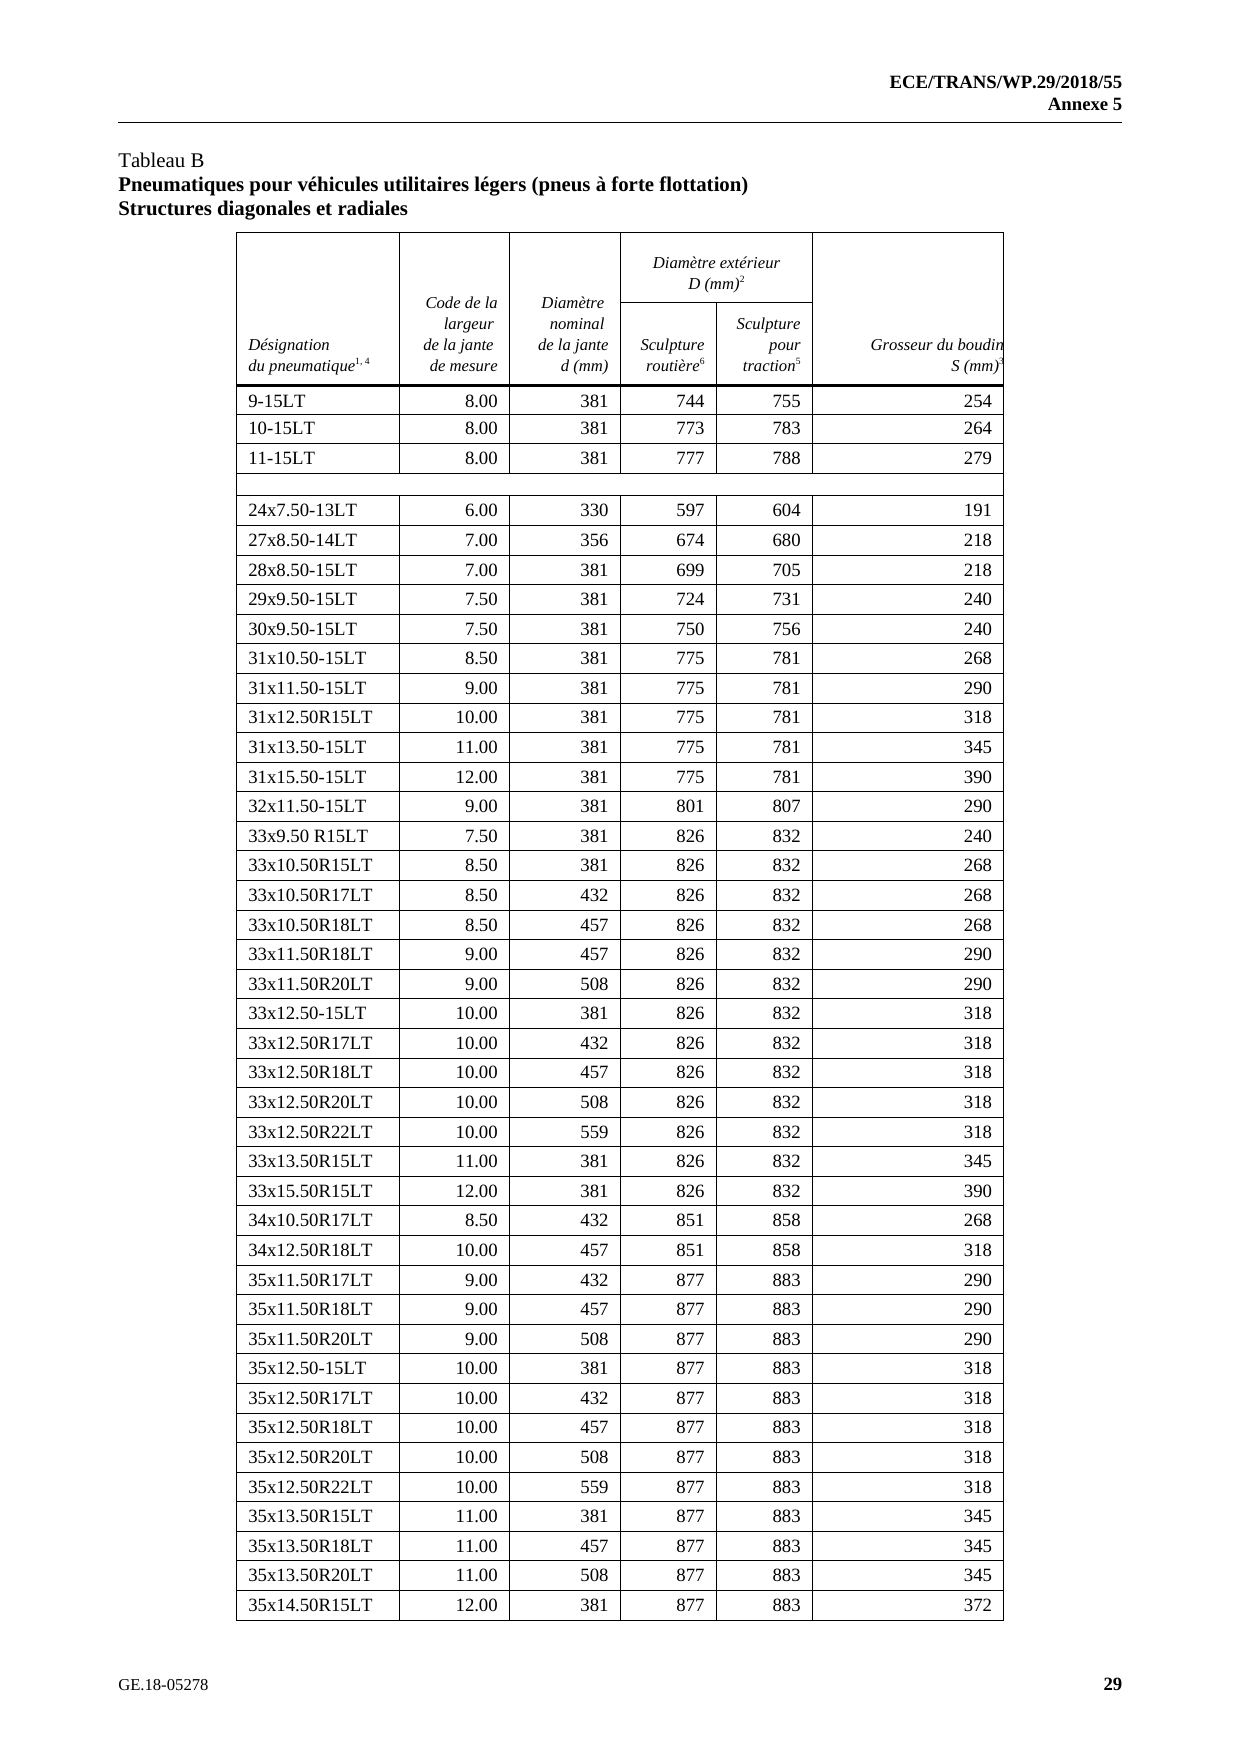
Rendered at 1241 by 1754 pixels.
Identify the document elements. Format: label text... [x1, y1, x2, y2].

table_cell 11.00 [400, 1502, 509, 1531]
table_cell 35x13.50R15LT [237, 1502, 399, 1531]
table_cell 31x15.50-15LT [237, 763, 399, 791]
table_cell 10.00 [400, 1414, 509, 1442]
table_cell 773 [621, 415, 716, 443]
table_cell 432 [510, 1266, 620, 1294]
table_cell 775 [621, 674, 716, 702]
table_cell 8.50 [400, 881, 509, 909]
table_cell 8.00 [400, 444, 509, 473]
table_cell 218 [813, 526, 1003, 554]
table_header Diamètre nominal de la jante d (mm) [510, 233, 620, 384]
table_cell 240 [813, 615, 1003, 643]
table_cell 8.00 [400, 415, 509, 443]
table_cell 381 [510, 733, 620, 762]
table_cell 390 [813, 763, 1003, 791]
table_cell 35x13.50R18LT [237, 1532, 399, 1560]
table_cell 10.00 [400, 704, 509, 732]
table_cell 10.00 [400, 1088, 509, 1117]
table_cell 832 [717, 999, 812, 1028]
table_cell 883 [717, 1591, 812, 1619]
table_cell 10.00 [400, 999, 509, 1028]
table_cell 33x12.50-15LT [237, 999, 399, 1028]
table_cell 9.00 [400, 970, 509, 998]
table_cell 877 [621, 1295, 716, 1324]
table_cell 457 [510, 1059, 620, 1087]
table_cell 883 [717, 1295, 812, 1324]
table_cell 31x11.50-15LT [237, 674, 399, 702]
subtitle Tableau B Pneumatiques pour véhicules utilitaires légers (pneus à forte flottation) Structures diagonales et radiales [118, 148, 1122, 220]
table_cell 826 [621, 970, 716, 998]
table_cell 7.50 [400, 615, 509, 643]
table_cell 858 [717, 1206, 812, 1235]
table_cell 381 [510, 792, 620, 821]
table_cell 832 [717, 1147, 812, 1176]
table_cell 12.00 [400, 1591, 509, 1619]
table_cell 7.50 [400, 822, 509, 850]
table_cell 883 [717, 1414, 812, 1442]
table_cell 356 [510, 526, 620, 554]
table_cell 381 [510, 1147, 620, 1176]
table_cell 883 [717, 1266, 812, 1294]
table_cell 826 [621, 911, 716, 939]
table_cell 381 [510, 851, 620, 880]
table_cell 381 [510, 387, 620, 413]
table_cell 318 [813, 1354, 1003, 1383]
table_cell 9.00 [400, 1295, 509, 1324]
table_cell 877 [621, 1443, 716, 1472]
table_cell 877 [621, 1325, 716, 1353]
table_cell 457 [510, 1236, 620, 1264]
table_cell 10.00 [400, 1384, 509, 1412]
table_cell 826 [621, 1177, 716, 1205]
table_cell 508 [510, 1561, 620, 1590]
table_cell 826 [621, 881, 716, 909]
table_cell 7.00 [400, 556, 509, 584]
table_cell 33x12.50R18LT [237, 1059, 399, 1087]
table_cell 35x11.50R18LT [237, 1295, 399, 1324]
table_cell 268 [813, 851, 1003, 880]
table_cell 35x13.50R20LT [237, 1561, 399, 1590]
table_cell 381 [510, 1591, 620, 1619]
table_cell 705 [717, 556, 812, 584]
table_cell 826 [621, 1088, 716, 1117]
table_cell 432 [510, 1384, 620, 1412]
table_cell 318 [813, 704, 1003, 732]
table_cell 29x9.50-15LT [237, 585, 399, 614]
table_cell 33x11.50R20LT [237, 970, 399, 998]
table_cell 33x9.50 R15LT [237, 822, 399, 850]
table_cell 775 [621, 704, 716, 732]
table_cell 9.00 [400, 1266, 509, 1294]
table_cell 27x8.50-14LT [237, 526, 399, 554]
table_cell 11.00 [400, 1147, 509, 1176]
table_cell 33x10.50R15LT [237, 851, 399, 880]
table_cell 35x14.50R15LT [237, 1591, 399, 1619]
table_cell 781 [717, 733, 812, 762]
table_cell 10.00 [400, 1236, 509, 1264]
table_cell 457 [510, 1532, 620, 1560]
table_cell 883 [717, 1532, 812, 1560]
table_cell 883 [717, 1443, 812, 1472]
table_cell 11.00 [400, 733, 509, 762]
table_cell [620, 474, 716, 495]
table_cell 877 [621, 1414, 716, 1442]
table_cell 832 [717, 1177, 812, 1205]
table_cell 783 [717, 415, 812, 443]
table_cell 10.00 [400, 1059, 509, 1087]
table_cell 781 [717, 763, 812, 791]
table_cell 381 [510, 999, 620, 1028]
table_cell 7.50 [400, 585, 509, 614]
table_cell 11.00 [400, 1561, 509, 1590]
table_cell 8.50 [400, 1206, 509, 1235]
table_header Code de la largeur de la jante de mesure [400, 233, 509, 384]
table_cell 35x12.50R17LT [237, 1384, 399, 1412]
table_cell 318 [813, 999, 1003, 1028]
table_cell 851 [621, 1236, 716, 1264]
table_cell 318 [813, 1118, 1003, 1146]
table_cell 264 [813, 415, 1003, 443]
table_cell 33x12.50R22LT [237, 1118, 399, 1146]
table_cell 9-15LT [237, 387, 399, 413]
table_cell 432 [510, 1206, 620, 1235]
table_cell 832 [717, 851, 812, 880]
table_cell 877 [621, 1354, 716, 1383]
table_cell 724 [621, 585, 716, 614]
table_cell Sculpture pour traction5 [717, 303, 812, 384]
table_cell 832 [717, 1118, 812, 1146]
table_cell 826 [621, 1059, 716, 1087]
table_header Désignation du pneumatique1, 4 [237, 233, 399, 384]
table_cell 457 [510, 940, 620, 969]
table_cell 877 [621, 1532, 716, 1560]
table_cell 8.50 [400, 911, 509, 939]
table_cell 33x13.50R15LT [237, 1147, 399, 1176]
table_cell 7.00 [400, 526, 509, 554]
table_cell 11-15LT [237, 444, 399, 473]
table_cell 858 [717, 1236, 812, 1264]
table_cell 11.00 [400, 1532, 509, 1560]
table_cell 508 [510, 970, 620, 998]
table_cell 832 [717, 940, 812, 969]
table_cell 775 [621, 763, 716, 791]
table_cell 832 [717, 1029, 812, 1057]
table_cell 32x11.50-15LT [237, 792, 399, 821]
table_cell 33x15.50R15LT [237, 1177, 399, 1205]
table_cell 10.00 [400, 1118, 509, 1146]
table_cell 268 [813, 1206, 1003, 1235]
table_cell 832 [717, 881, 812, 909]
table_cell 750 [621, 615, 716, 643]
table_cell 775 [621, 733, 716, 762]
table_cell 10.00 [400, 1354, 509, 1383]
table_header Grosseur du boudin S (mm)3 [813, 233, 1003, 384]
table_cell 345 [813, 733, 1003, 762]
table_cell 12.00 [400, 763, 509, 791]
table_cell 290 [813, 1295, 1003, 1324]
table_cell 877 [621, 1473, 716, 1501]
table_cell 832 [717, 911, 812, 939]
table_cell 279 [813, 444, 1003, 473]
table_cell 381 [510, 1177, 620, 1205]
table_cell 883 [717, 1325, 812, 1353]
table_cell 35x12.50-15LT [237, 1354, 399, 1383]
table_cell 883 [717, 1561, 812, 1590]
table_cell 268 [813, 644, 1003, 673]
table_cell 268 [813, 911, 1003, 939]
table_cell 381 [510, 415, 620, 443]
table_cell 559 [510, 1473, 620, 1501]
table_cell 381 [510, 444, 620, 473]
table_cell 318 [813, 1384, 1003, 1412]
table_cell 31x10.50-15LT [237, 644, 399, 673]
table_cell 508 [510, 1443, 620, 1472]
table_cell 6.00 [400, 496, 509, 525]
table_cell 35x12.50R22LT [237, 1473, 399, 1501]
table_cell [716, 474, 812, 495]
table_cell 345 [813, 1502, 1003, 1531]
table_cell 33x12.50R17LT [237, 1029, 399, 1057]
table_cell 559 [510, 1118, 620, 1146]
table_cell 290 [813, 970, 1003, 998]
table_cell 381 [510, 1354, 620, 1383]
table_cell 877 [621, 1591, 716, 1619]
table_cell 597 [621, 496, 716, 525]
table_cell 755 [717, 387, 812, 413]
table_cell 318 [813, 1088, 1003, 1117]
table_cell 877 [621, 1561, 716, 1590]
table_cell 432 [510, 1029, 620, 1057]
table_cell 851 [621, 1206, 716, 1235]
table_cell 877 [621, 1384, 716, 1412]
table_cell 35x11.50R17LT [237, 1266, 399, 1294]
table_cell 674 [621, 526, 716, 554]
table_cell 35x11.50R20LT [237, 1325, 399, 1353]
table_cell 290 [813, 792, 1003, 821]
table_cell [510, 474, 620, 495]
table_cell 290 [813, 674, 1003, 702]
table_cell 777 [621, 444, 716, 473]
table_cell 10.00 [400, 1473, 509, 1501]
table_cell 345 [813, 1561, 1003, 1590]
table_cell 826 [621, 1147, 716, 1176]
table_cell 877 [621, 1266, 716, 1294]
table_cell 34x12.50R18LT [237, 1236, 399, 1264]
table_cell 832 [717, 1059, 812, 1087]
table_cell 781 [717, 644, 812, 673]
table_cell 756 [717, 615, 812, 643]
table_cell 381 [510, 556, 620, 584]
table_cell 290 [813, 940, 1003, 969]
table_cell 191 [813, 496, 1003, 525]
table_cell 345 [813, 1147, 1003, 1176]
table_cell 33x12.50R20LT [237, 1088, 399, 1117]
table_cell 318 [813, 1059, 1003, 1087]
table_cell 832 [717, 1088, 812, 1117]
table_cell 883 [717, 1384, 812, 1412]
table_cell 218 [813, 556, 1003, 584]
table_cell 457 [510, 1414, 620, 1442]
table_cell 318 [813, 1443, 1003, 1472]
table_cell 826 [621, 1118, 716, 1146]
table_cell 330 [510, 496, 620, 525]
table_cell 33x11.50R18LT [237, 940, 399, 969]
table_cell 345 [813, 1532, 1003, 1560]
table_cell 775 [621, 644, 716, 673]
table_cell 318 [813, 1236, 1003, 1264]
table_cell 457 [510, 1295, 620, 1324]
table_cell 9.00 [400, 792, 509, 821]
table_cell 680 [717, 526, 812, 554]
table_cell 8.00 [400, 387, 509, 413]
table_cell 788 [717, 444, 812, 473]
table_cell 508 [510, 1088, 620, 1117]
table_cell 744 [621, 387, 716, 413]
table_cell 432 [510, 881, 620, 909]
table_cell 381 [510, 822, 620, 850]
table_cell 699 [621, 556, 716, 584]
table_cell 30x9.50-15LT [237, 615, 399, 643]
table_cell 290 [813, 1325, 1003, 1353]
table_cell 877 [621, 1502, 716, 1531]
table_header Diamètre extérieur D (mm)2 [621, 233, 812, 302]
table_cell 826 [621, 851, 716, 880]
table_cell 883 [717, 1473, 812, 1501]
table_cell Sculpture routière6 [621, 303, 716, 384]
table_cell 31x12.50R15LT [237, 704, 399, 732]
table_cell 832 [717, 970, 812, 998]
table_cell 8.50 [400, 851, 509, 880]
table_cell 9.00 [400, 940, 509, 969]
table_cell 781 [717, 674, 812, 702]
table_cell 31x13.50-15LT [237, 733, 399, 762]
table_cell 826 [621, 1029, 716, 1057]
table_cell 9.00 [400, 674, 509, 702]
table_cell 12.00 [400, 1177, 509, 1205]
table_cell 372 [813, 1591, 1003, 1619]
table_cell 10.00 [400, 1029, 509, 1057]
table_cell 268 [813, 881, 1003, 909]
table_cell 801 [621, 792, 716, 821]
table_cell 508 [510, 1325, 620, 1353]
table_cell 10-15LT [237, 415, 399, 443]
table_cell 381 [510, 585, 620, 614]
table_cell 254 [813, 387, 1003, 413]
table_cell 604 [717, 496, 812, 525]
table_cell 457 [510, 911, 620, 939]
table_cell 240 [813, 585, 1003, 614]
table_cell 826 [621, 822, 716, 850]
table_cell 290 [813, 1266, 1003, 1294]
table_cell 35x12.50R18LT [237, 1414, 399, 1442]
table_cell 28x8.50-15LT [237, 556, 399, 584]
table_cell 34x10.50R17LT [237, 1206, 399, 1235]
table_cell [812, 474, 1003, 495]
table_cell 807 [717, 792, 812, 821]
table_cell 381 [510, 763, 620, 791]
table_cell [399, 474, 509, 495]
table_cell 381 [510, 644, 620, 673]
table_cell 781 [717, 704, 812, 732]
table_cell 826 [621, 999, 716, 1028]
table_cell 826 [621, 940, 716, 969]
table_cell [237, 474, 399, 495]
table_cell 731 [717, 585, 812, 614]
table_cell 883 [717, 1354, 812, 1383]
table_cell 381 [510, 615, 620, 643]
table_cell 33x10.50R18LT [237, 911, 399, 939]
table_cell 318 [813, 1029, 1003, 1057]
table_cell 318 [813, 1414, 1003, 1442]
table_cell 33x10.50R17LT [237, 881, 399, 909]
table_cell 10.00 [400, 1443, 509, 1472]
table_cell 318 [813, 1473, 1003, 1501]
table_cell 381 [510, 674, 620, 702]
table_cell 832 [717, 822, 812, 850]
table_cell 240 [813, 822, 1003, 850]
table_cell 24x7.50-13LT [237, 496, 399, 525]
table_cell 35x12.50R20LT [237, 1443, 399, 1472]
table_cell 883 [717, 1502, 812, 1531]
table_cell 390 [813, 1177, 1003, 1205]
table_cell 381 [510, 704, 620, 732]
table_cell 381 [510, 1502, 620, 1531]
table_cell 9.00 [400, 1325, 509, 1353]
table_cell 8.50 [400, 644, 509, 673]
